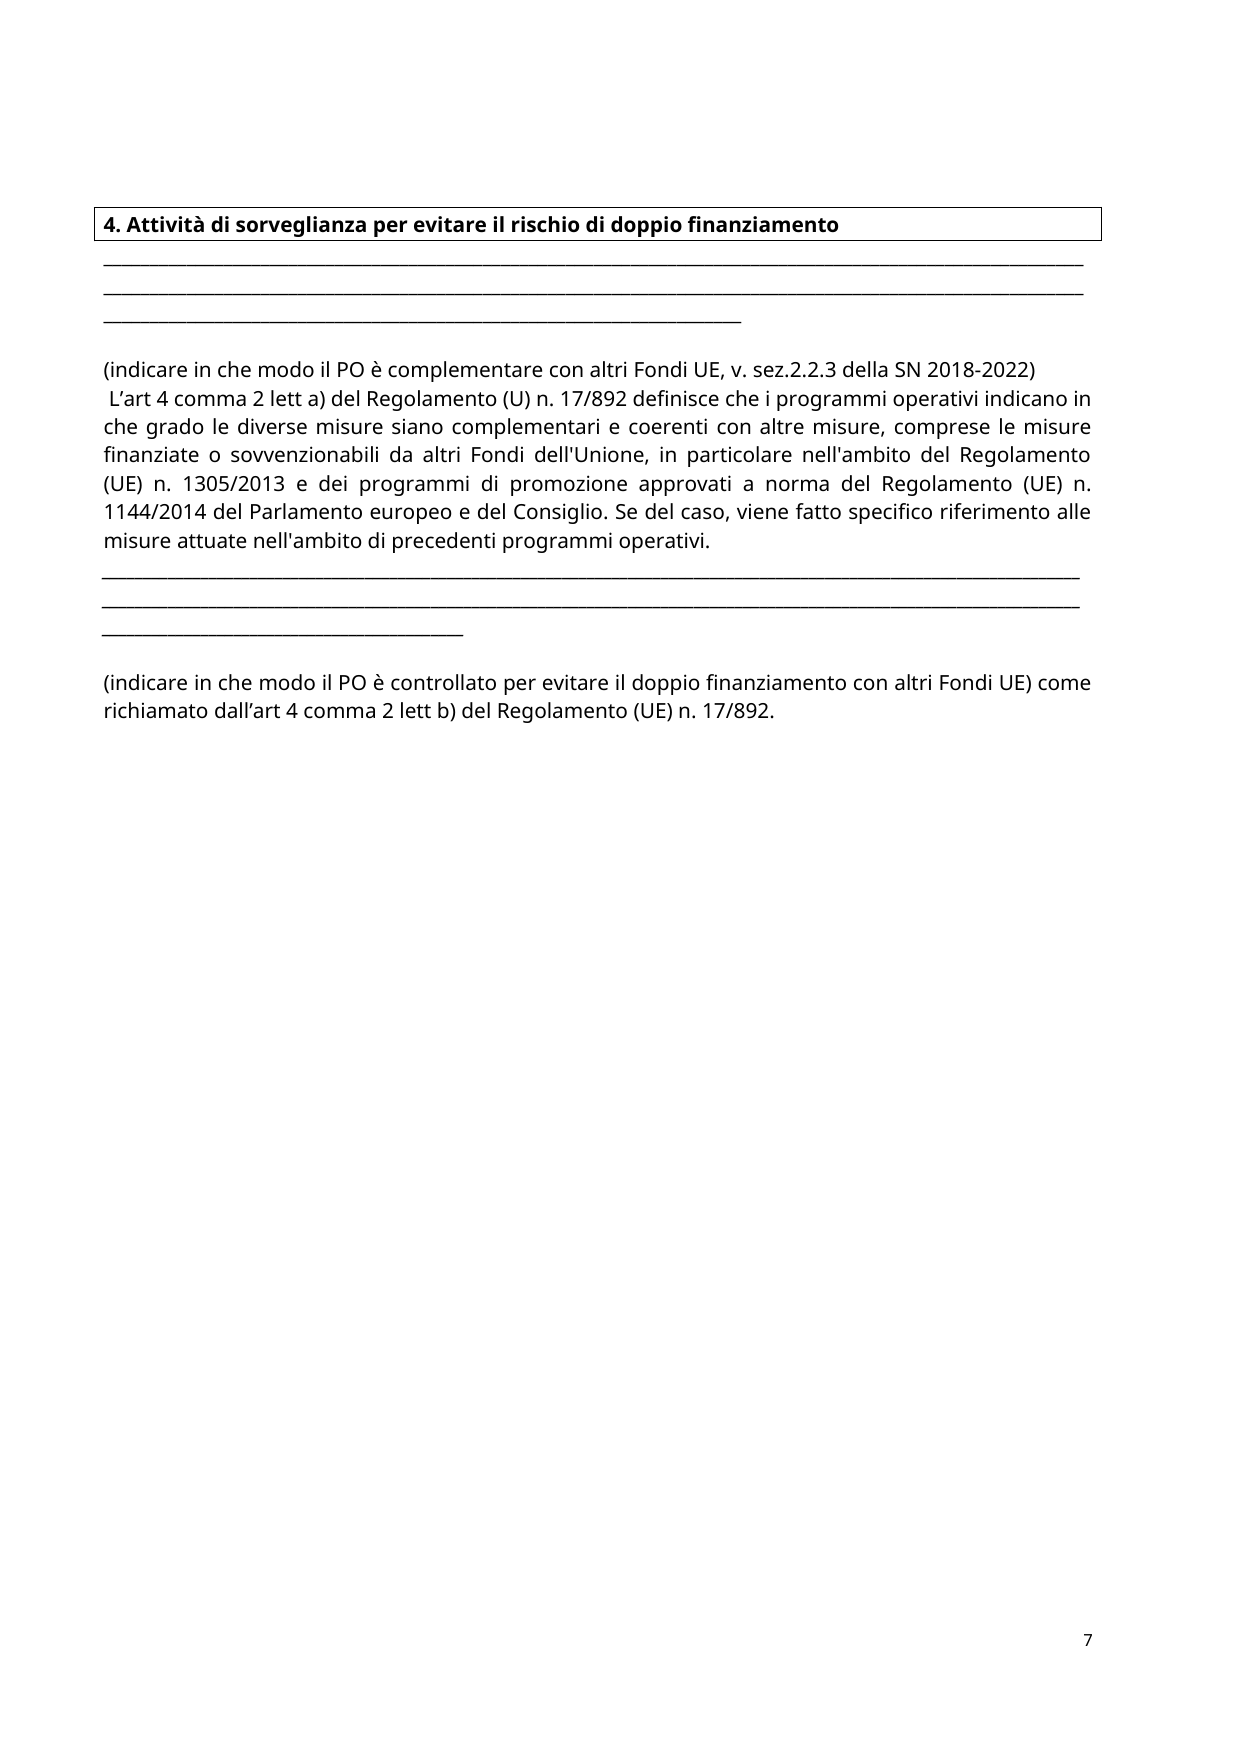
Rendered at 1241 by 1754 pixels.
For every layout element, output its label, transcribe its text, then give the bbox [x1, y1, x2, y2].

text L’art 4 comma 2 lett a) del Regolamento (U) n. 17/892 definisce che i programmi operativi indicano in che grado le diverse misure siano complementari e coerenti con altre misure, comprese le misure finanziate o sovvenzionabili da altri Fondi dell'Unione, in particolare nell'ambito del Regolamento (UE) n. 1305/2013 e dei programmi di promozione approvati a norma del Regolamento (UE) n. 1144/2014 del Parlamento europeo e del Consiglio. Se del caso, viene fatto specifico riferimento alle misure attuate nell'ambito di precedenti programmi operativi. [103, 384, 1092, 554]
text __________________________________________________________________________________________________________________________________________________________________________________________________________________________________________________________________________________________ [103, 554, 1092, 639]
text _________________________________________________________________________________________________________________________________________________________________________________________________________________________________________________________________________________________ [103, 241, 1092, 327]
text (indicare in che modo il PO è controllato per evitare il doppio finanziamento con altri Fondi UE) come richiamato dall’art 4 comma 2 lett b) del Regolamento (UE) n. 17/892. [103, 668, 1092, 725]
text 4. Attività di sorveglianza per evitare il rischio di doppio finanziamento [95, 208, 1101, 240]
text (indicare in che modo il PO è complementare con altri Fondi UE, v. sez.2.2.3 della SN 2018-2022) [103, 355, 1092, 384]
